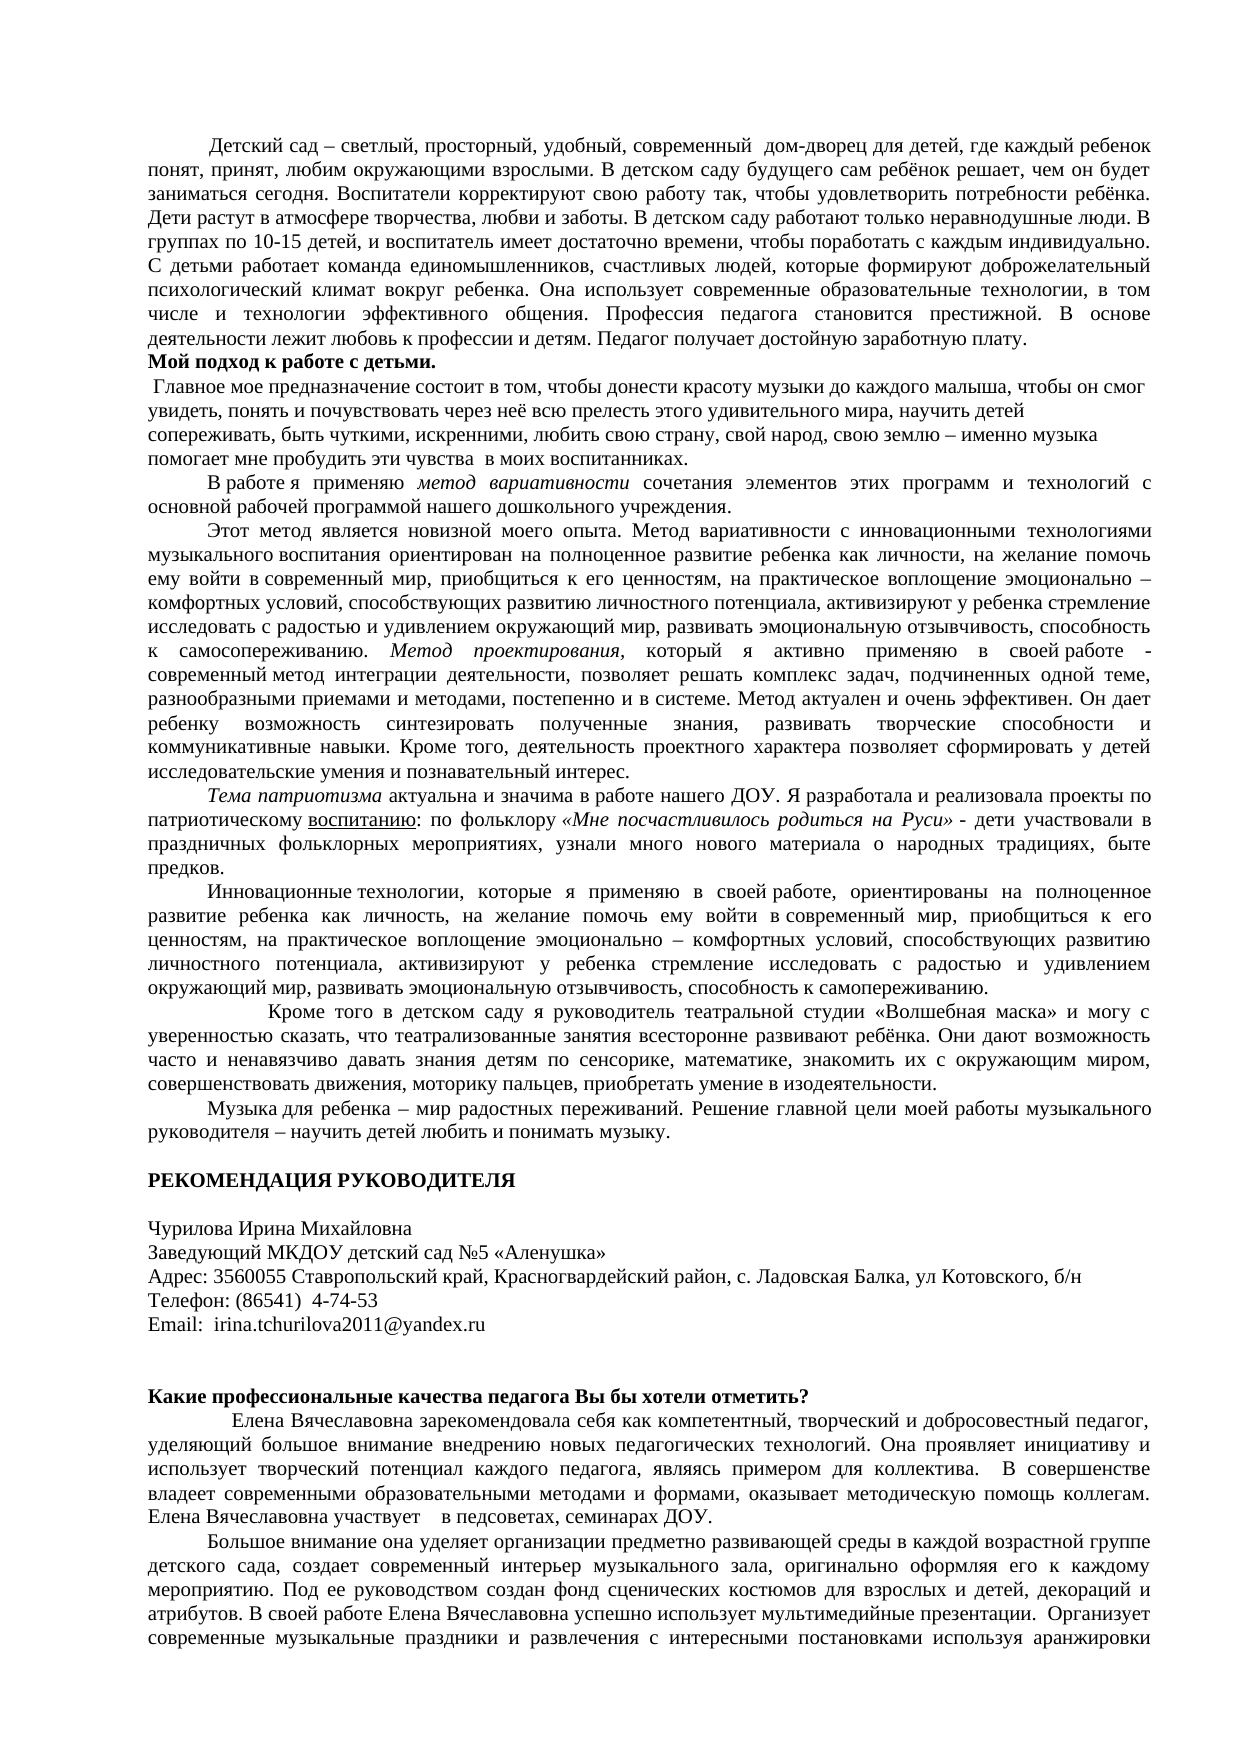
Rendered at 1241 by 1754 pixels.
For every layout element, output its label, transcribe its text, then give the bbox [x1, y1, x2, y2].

text Заведующий МКДОУ детский сад №5 «Аленушка» [148, 1240, 1152, 1264]
text Елена Вячеславовна зарекомендовала себя как компетентный, творческий и добросовестный педагог, уделяющий большое внимание внедрению новых педагогических технологий. Она проявляет инициативу и использует творческий потенциал каждого педагога, являясь примером для коллектива. В совершенстве владеет современными образовательными методами и формами, оказывает методическую помощь коллегам. Елена Вячеславовна участвует в педсоветах, семинарах ДОУ. [148, 1408, 1152, 1528]
text Телефон: (86541) 4-74-53 [148, 1288, 1152, 1312]
text Чурилова Ирина Михайловна [148, 1216, 1152, 1240]
text Детский сад – светлый, просторный, удобный, современный дом-дворец для детей, где каждый ребенок понят, принят, любим окружающими взрослыми. В детском саду будущего сам ребёнок решает, чем он будет заниматься сегодня. Воспитатели корректируют свою работу так, чтобы удовлетворить потребности ребёнка. Дети растут в атмосфере творчества, любви и заботы. В детском саду работают только неравнодушные люди. В группах по 10-15 детей, и воспитатель имеет достаточно времени, чтобы поработать с каждым индивидуально. С детьми работает команда единомышленников, счастливых людей, которые формируют доброжелательный психологический климат вокруг ребенка. Она использует современные образовательные технологии, в том числе и технологии эффективного общения. Профессия педагога становится престижной. В основе деятельности лежит любовь к профессии и детям. Педагог получает достойную заработную плату. [148, 133, 1152, 349]
text Тема патриотизма актуальна и значима в работе нашего ДОУ. Я разработала и реализовала проекты по патриотическому воспитанию: по фольклору «Мне посчастливилось родиться на Руси» - дети участвовали в праздничных фольклорных мероприятиях, узнали много нового материала о народных традициях, быте предков. [148, 783, 1152, 879]
text РЕКОМЕНДАЦИЯ РУКОВОДИТЕЛЯ [148, 1168, 1152, 1192]
text Главное мое предназначение состоит в том, чтобы донести красоту музыки до каждого малыша, чтобы он смог увидеть, понять и почувствовать через неё всю прелесть этого удивительного мира, научить детей сопереживать, быть чуткими, искренними, любить свою страну, свой народ, свою землю – именно музыка помогает мне пробудить эти чувства в моих воспитанниках. [148, 373, 1152, 470]
text В работе я применяю метод вариативности сочетания элементов этих программ и технологий с основной рабочей программой нашего дошкольного учреждения. [148, 470, 1152, 518]
text Адрес: 3560055 Ставропольский край, Красногвардейский район, с. Ладовская Балка, ул Котовского, б/н [148, 1264, 1152, 1288]
list Какие профессиональные качества педагога Вы бы хотели отметить? [148, 1384, 1152, 1408]
text Email: irina.tchurilova2011@yandex.ru [148, 1312, 1152, 1336]
text Музыка для ребенка – мир радостных переживаний. Решение главной цели моей работы музыкального руководителя – научить детей любить и понимать музыку. [148, 1095, 1152, 1143]
text Мой подход к работе с детьми. [148, 349, 1152, 373]
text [148, 1528, 1152, 1649]
text Инновационные технологии, которые я применяю в своей работе, ориентированы на полноценное развитие ребенка как личность, на желание помочь ему войти в современный мир, приобщиться к его ценностям, на практическое воплощение эмоционально – комфортных условий, способствующих развитию личностного потенциала, активизируют у ребенка стремление исследовать с радостью и удивлением окружающий мир, развивать эмоциональную отзывчивость, способность к самопереживанию. [148, 879, 1152, 999]
text Кроме того в детском саду я руководитель театральной студии «Волшебная маска» и могу с уверенностью сказать, что театрализованные занятия всесторонне развивают ребёнка. Они дают возможность часто и ненавязчиво давать знания детям по сенсорике, математике, знакомить их с окружающим миром, совершенствовать движения, моторику пальцев, приобретать умение в изодеятельности. [148, 999, 1152, 1095]
text Этот метод является новизной моего опыта. Метод вариативности с инновационными технологиями музыкального воспитания ориентирован на полноценное развитие ребенка как личности, на желание помочь ему войти в современный мир, приобщиться к его ценностям, на практическое воплощение эмоционально – комфортных условий, способствующих развитию личностного потенциала, активизируют у ребенка стремление исследовать с радостью и удивлением окружающий мир, развивать эмоциональную отзывчивость, способность к самосопереживанию. Метод проектирования, который я активно применяю в своей работе - современный метод интеграции деятельности, позволяет решать комплекс задач, подчиненных одной теме, разнообразными приемами и методами, постепенно и в системе. Метод актуален и очень эффективен. Он дает ребенку возможность синтезировать полученные знания, развивать творческие способности и коммуникативные навыки. Кроме того, деятельность проектного характера позволяет сформировать у детей исследовательские умения и познавательный интерес. [148, 518, 1152, 783]
